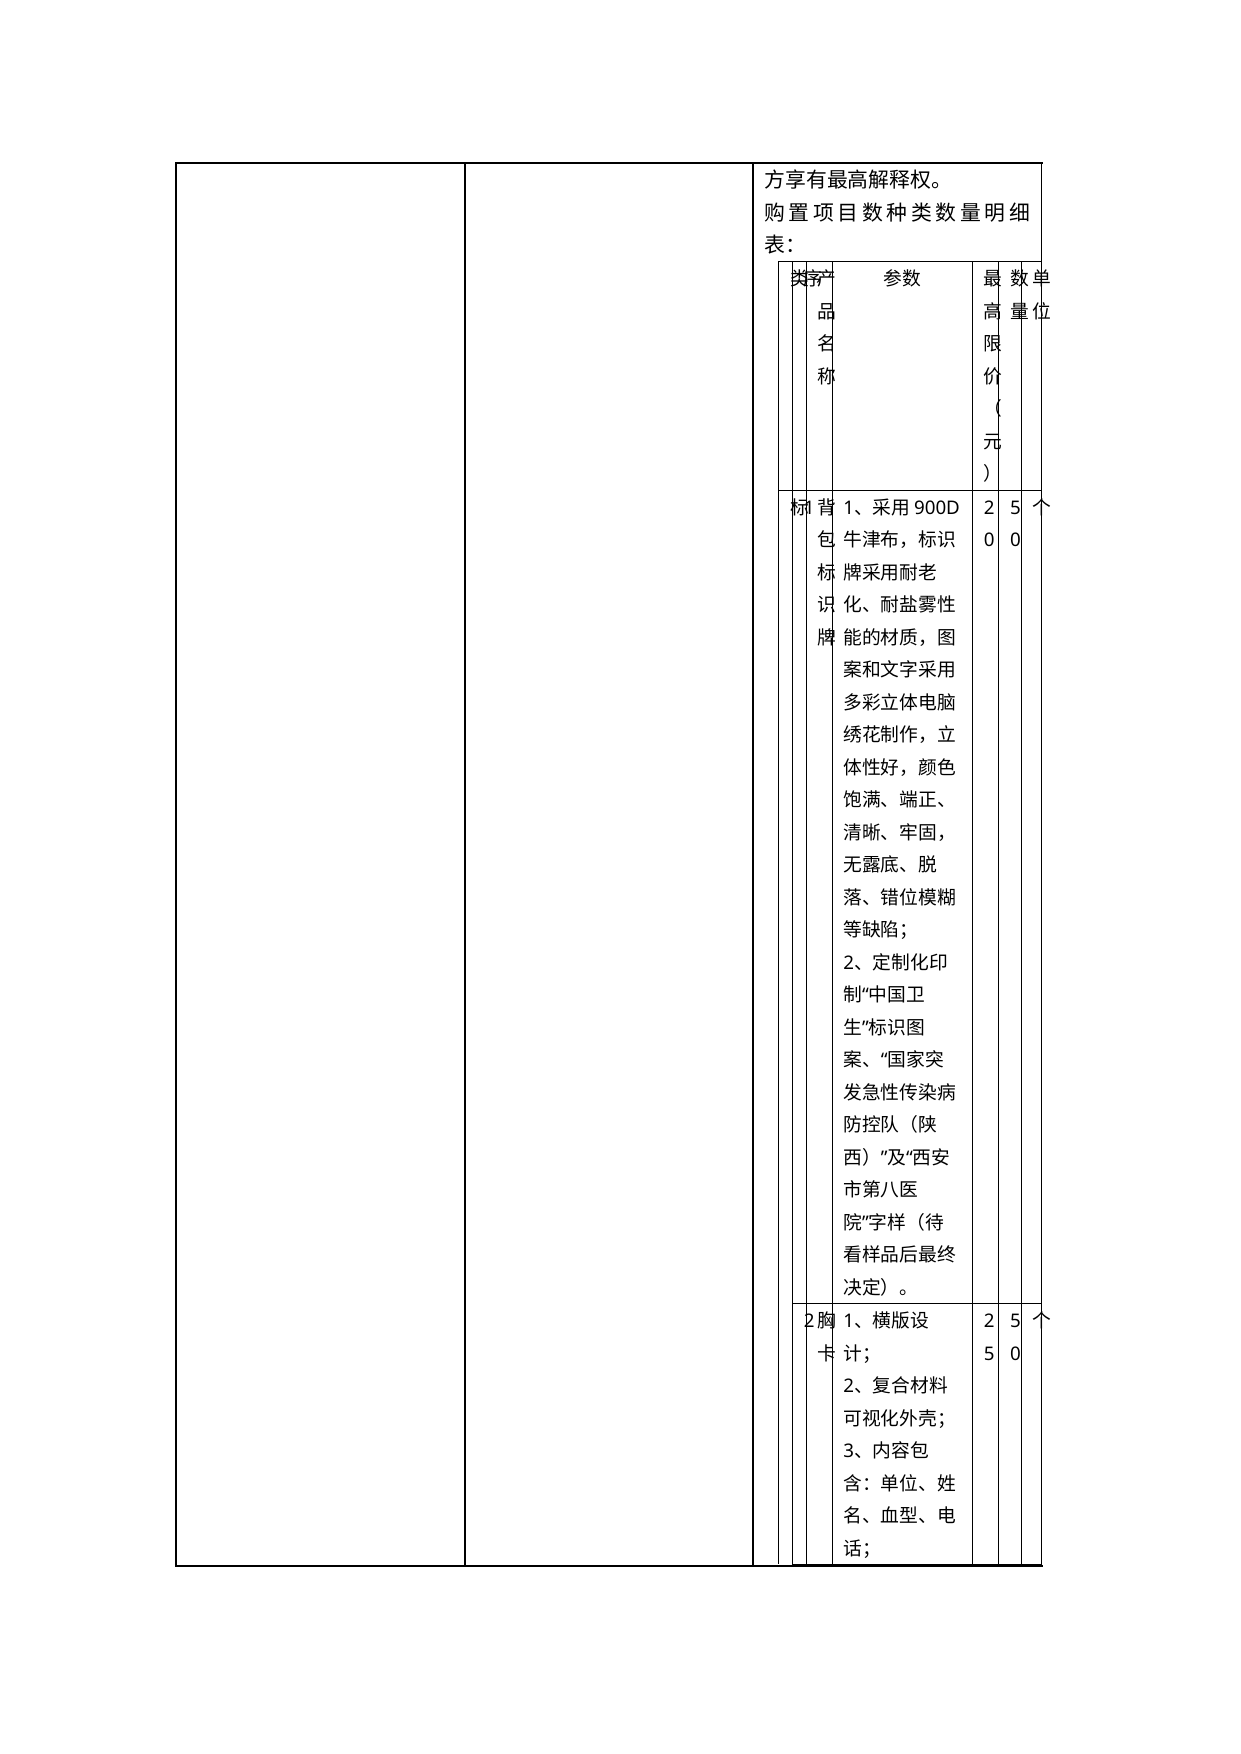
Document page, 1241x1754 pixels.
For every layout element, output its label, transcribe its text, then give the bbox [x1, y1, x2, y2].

table_cell 1 [177, 164, 464, 1565]
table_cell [754, 164, 1041, 1565]
table_cell [466, 164, 752, 1565]
